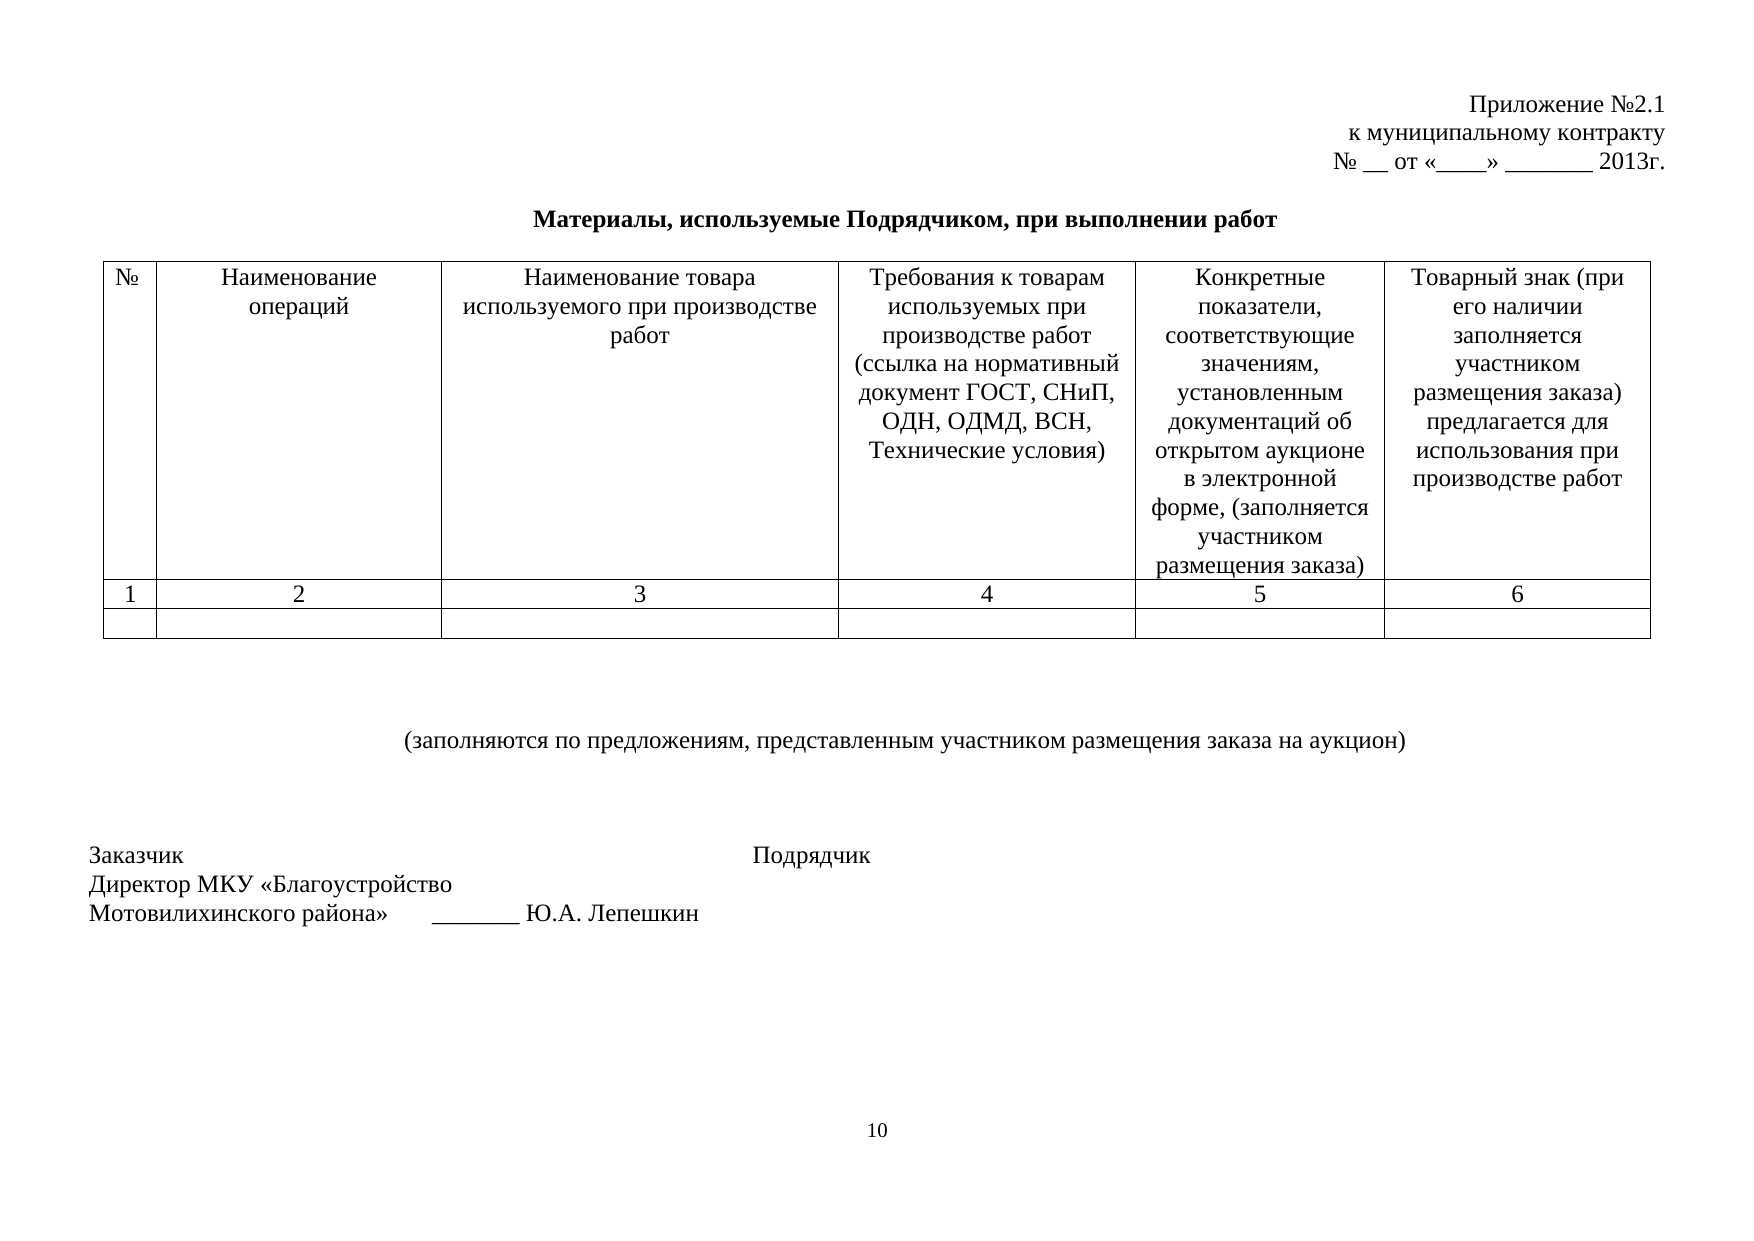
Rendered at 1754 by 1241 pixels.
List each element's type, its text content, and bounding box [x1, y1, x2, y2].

table_cell [1136, 609, 1384, 638]
table_cell 3 [442, 580, 838, 608]
table_cell [157, 609, 441, 638]
text (заполняются по предложениям, представленным участником размещения заказа на аукцион) [89, 725, 1665, 754]
table_cell 1 [104, 580, 156, 608]
table_cell 2 [157, 580, 441, 608]
table_header Наименование товара используемого при производстве работ [442, 262, 838, 578]
table_cell 4 [839, 580, 1135, 608]
table_cell [442, 609, 838, 638]
text Приложение №2.1 [89, 89, 1665, 117]
table_cell [1385, 609, 1650, 638]
text к муниципальному контракту [89, 117, 1665, 146]
table_cell [104, 609, 156, 638]
table_header Наименование операций [157, 262, 441, 578]
table_header Конкретные показатели, соответствующие значениям, установленным документаций об открытом аукционе в электронной форме, (заполняется участником размещения заказа) [1136, 262, 1384, 578]
table_header Требования к товарам используемых при производстве работ (ссылка на нормативный документ ГОСТ, СНиП, ОДН, ОДМД, ВСН, Технические условия) [839, 262, 1135, 578]
table_cell [839, 609, 1135, 638]
table_cell 5 [1136, 580, 1384, 608]
table_cell 6 [1385, 580, 1650, 608]
table_header Товарный знак (при его наличии заполняется участником размещения заказа) предлагается для использования при производстве работ [1385, 262, 1650, 578]
text Директор МКУ «Благоустройство [89, 869, 1665, 898]
table_header № [104, 262, 156, 578]
text № __ от «____» _______ 2013г. [89, 146, 1665, 175]
text Заказчик Подрядчик [89, 840, 1665, 869]
text Материалы, используемые Подрядчиком, при выполнении работ [89, 204, 1665, 232]
text Мотовилихинского района» _______ Ю.А. Лепешкин [89, 898, 1665, 927]
